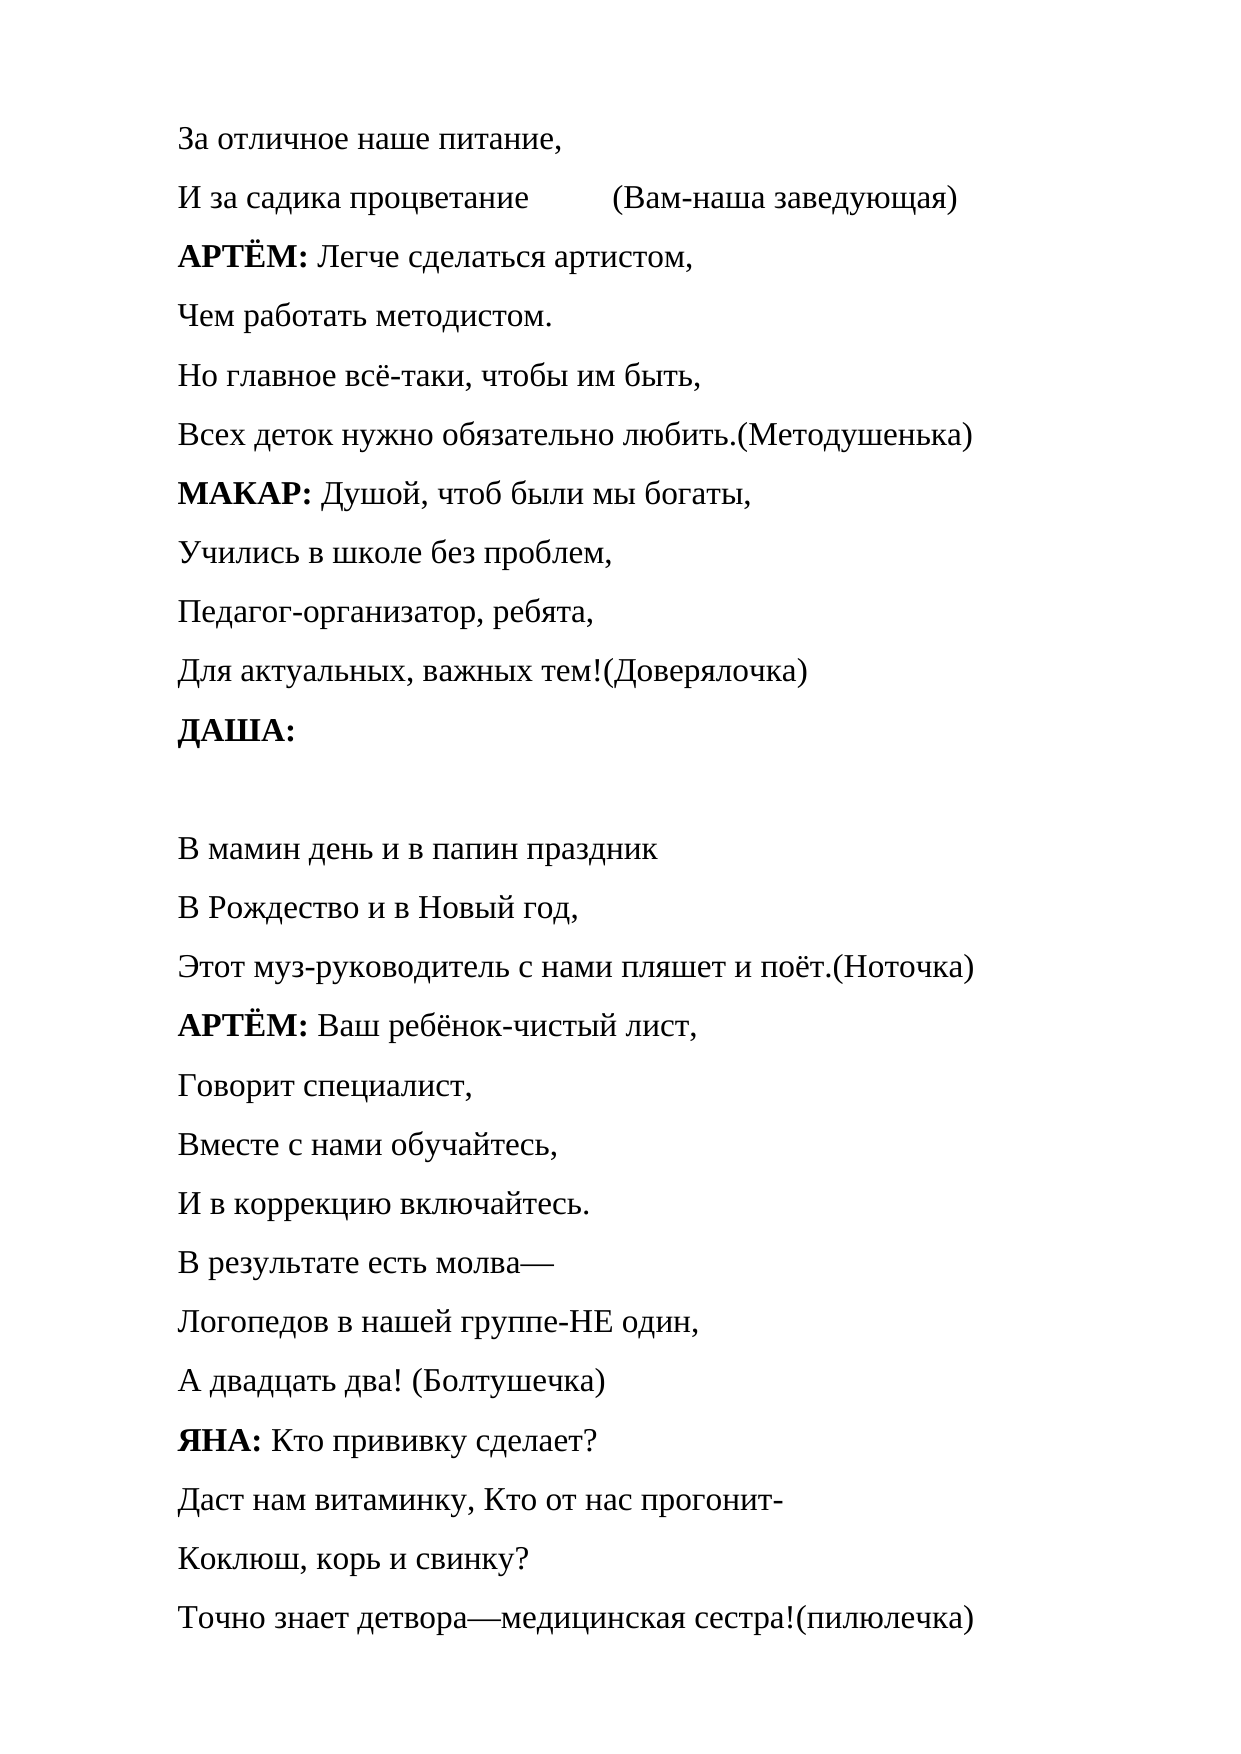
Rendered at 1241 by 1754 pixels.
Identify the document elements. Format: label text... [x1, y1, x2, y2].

text Вместе с нами обучайтесь, [177, 1124, 1152, 1162]
text Но главное всё-таки, чтобы им быть, [177, 355, 1152, 393]
text Чем работать методистом. [177, 296, 1152, 334]
text Точно знает детвора—медицинская сестра!(пилюлечка) [177, 1597, 1152, 1636]
text Для актуальных, важных тем!(Доверялочка) [177, 651, 1152, 689]
text ЯНА: Кто прививку сделает? [177, 1420, 1152, 1458]
text Коклюш, корь и свинку? [177, 1538, 1152, 1576]
text Этот муз-руководитель с нами пляшет и поёт.(Ноточка) [177, 946, 1152, 985]
text И за садика процветание (Вам-наша заведующая) [177, 177, 1152, 216]
text И в коррекцию включайтесь. [177, 1183, 1152, 1221]
text Педагог-организатор, ребята, [177, 591, 1152, 630]
text Всех деток нужно обязательно любить.(Методушенька) [177, 414, 1152, 452]
text Даст нам витаминку, Кто от нас прогонит- [177, 1479, 1152, 1517]
text Учились в школе без проблем, [177, 532, 1152, 571]
text В мамин день и в папин праздник [177, 828, 1152, 866]
text МАКАР: Душой, чтоб были мы богаты, [177, 473, 1152, 511]
text ДАША: [177, 710, 1152, 748]
text Говорит специалист, [177, 1065, 1152, 1103]
text За отличное наше питание, [177, 118, 1152, 156]
text АРТЁМ: Ваш ребёнок-чистый лист, [177, 1006, 1152, 1044]
text В результате есть молва— [177, 1242, 1152, 1281]
text Логопедов в нашей группе-НЕ один, [177, 1301, 1152, 1340]
text АРТЁМ: Легче сделаться артистом, [177, 236, 1152, 275]
text В Рождество и в Новый год, [177, 887, 1152, 926]
text А двадцать два! (Болтушечка) [177, 1361, 1152, 1399]
